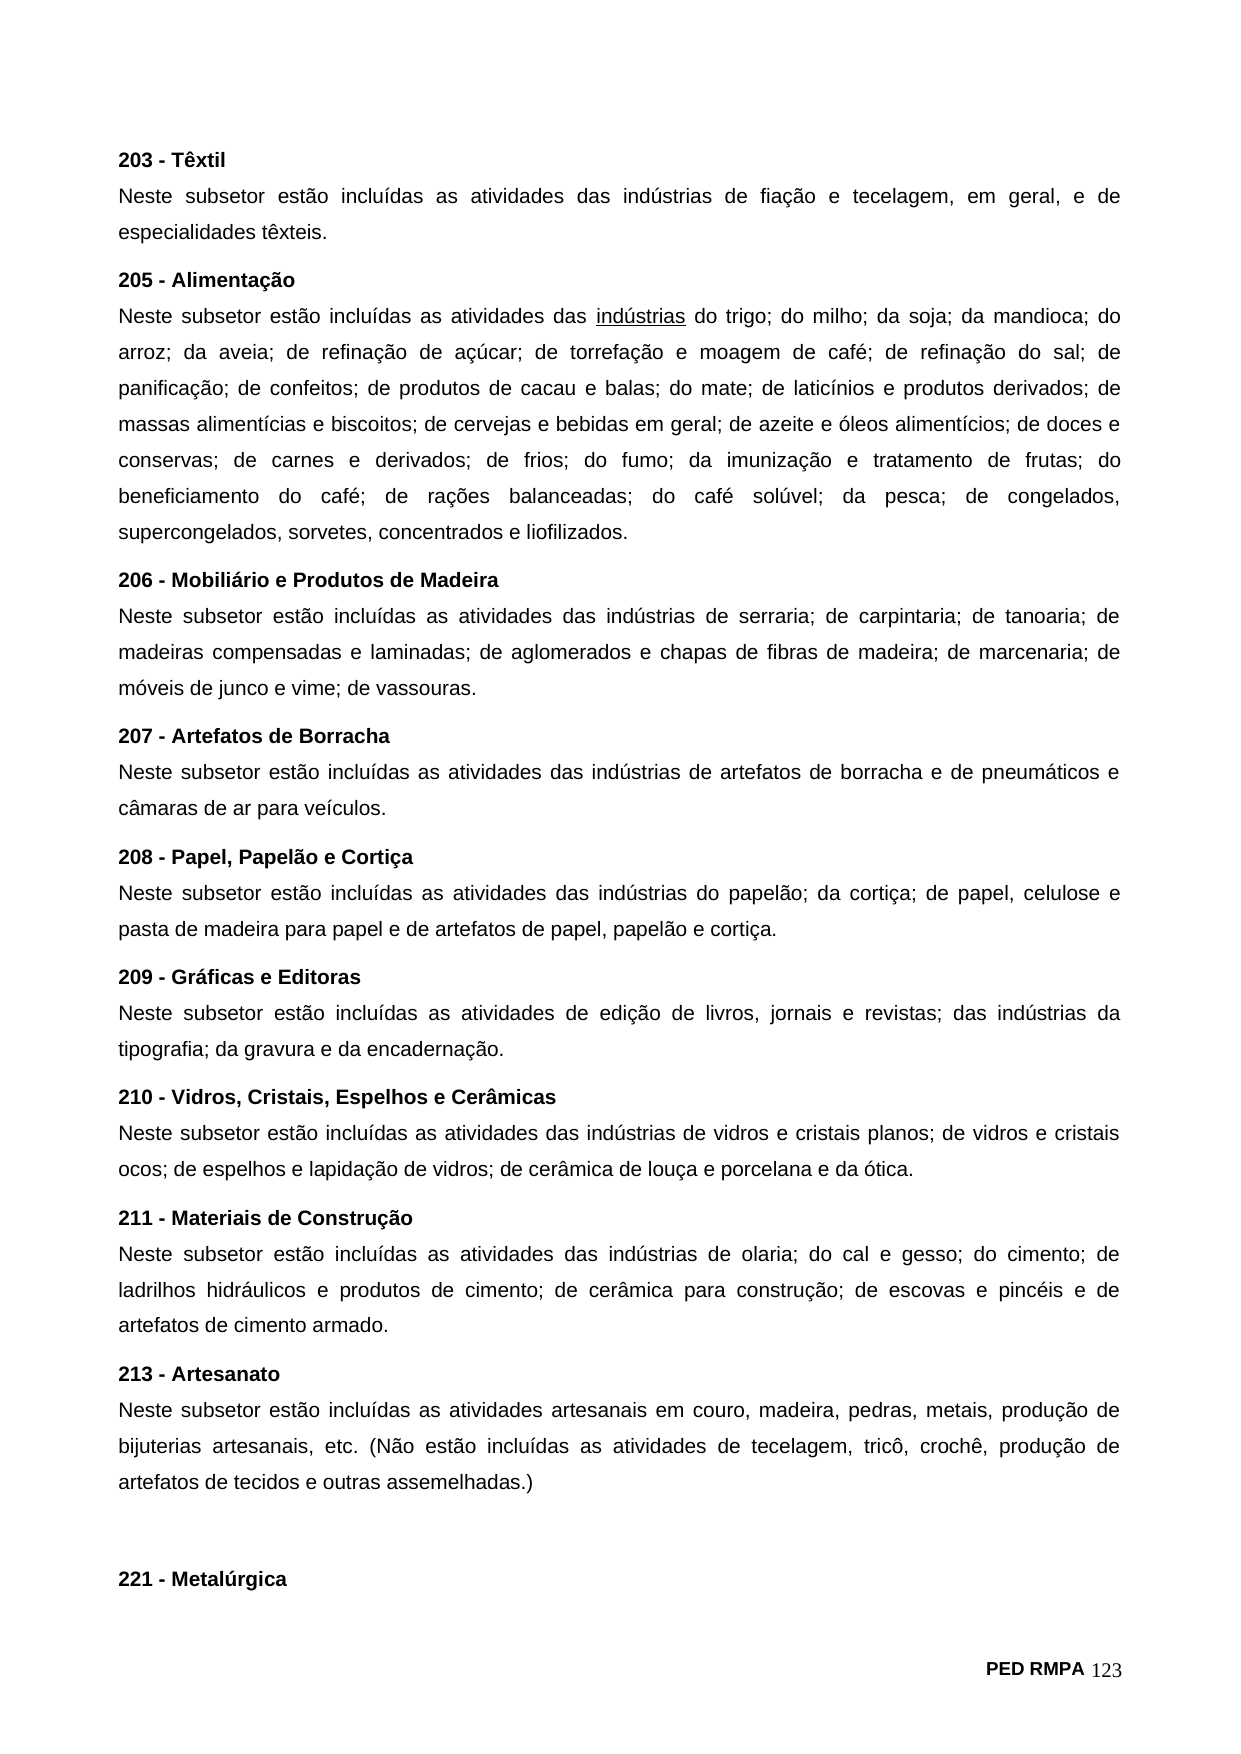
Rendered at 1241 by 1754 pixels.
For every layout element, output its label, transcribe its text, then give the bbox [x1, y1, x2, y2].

text 208 - Papel, Papelão e Cortiça [118, 844, 1122, 868]
text Neste subsetor estão incluídas as atividades de edição de livros, jornais e revistas; das indústrias da tipografia; da gravura e da encadernação. [118, 1001, 1122, 1061]
text 207 - Artefatos de Borracha [118, 724, 1122, 748]
text Neste subsetor estão incluídas as atividades das indústrias do papelão; da cortiça; de papel, celulose e pasta de madeira para papel e de artefatos de papel, papelão e cortiça. [118, 881, 1122, 940]
text 203 - Têxtil [118, 148, 1122, 172]
text 210 - Vidros, Cristais, Espelhos e Cerâmicas [118, 1085, 1122, 1109]
text 211 - Materiais de Construção [118, 1206, 1122, 1229]
text Neste subsetor estão incluídas as atividades das indústrias de olaria; do cal e gesso; do cimento; de ladrilhos hidráulicos e produtos de cimento; de cerâmica para construção; de escovas e pincéis e de artefatos de cimento armado. [118, 1241, 1122, 1337]
text Neste subsetor estão incluídas as atividades das indústrias de artefatos de borracha e de pneumáticos e câmaras de ar para veículos. [118, 760, 1122, 820]
text 213 - Artesanato [118, 1362, 1122, 1386]
text 209 - Gráficas e Editoras [118, 965, 1122, 989]
text Neste subsetor estão incluídas as atividades das indústrias de fiação e tecelagem, em geral, e de especialidades têxteis. [118, 184, 1122, 243]
text Neste subsetor estão incluídas as atividades artesanais em couro, madeira, pedras, metais, produção de bijuterias artesanais, etc. (Não estão incluídas as atividades de tecelagem, tricô, crochê, produção de artefatos de tecidos e outras assemelhadas.) [118, 1398, 1122, 1493]
text Neste subsetor estão incluídas as atividades das indústrias do trigo; do milho; da soja; da mandioca; do arroz; da aveia; de refinação de açúcar; de torrefação e moagem de café; de refinação do sal; de panificação; de confeitos; de produtos de cacau e balas; do mate; de laticínios e produtos derivados; de massas alimentícias e biscoitos; de cervejas e bebidas em geral; de azeite e óleos alimentícios; de doces e conservas; de carnes e derivados; de frios; do fumo; da imunização e tratamento de frutas; do beneficiamento do café; de rações balanceadas; do café solúvel; da pesca; de congelados, supercongelados, sorvetes, concentrados e liofilizados. [118, 304, 1122, 543]
text 205 - Alimentação [118, 268, 1122, 292]
text 221 - Metalúrgica [118, 1566, 1122, 1590]
text 206 - Mobiliário e Produtos de Madeira [118, 568, 1122, 592]
text Neste subsetor estão incluídas as atividades das indústrias de vidros e cristais planos; de vidros e cristais ocos; de espelhos e lapidação de vidros; de cerâmica de louça e porcelana e da ótica. [118, 1121, 1122, 1181]
text Neste subsetor estão incluídas as atividades das indústrias de serraria; de carpintaria; de tanoaria; de madeiras compensadas e laminadas; de aglomerados e chapas de fibras de madeira; de marcenaria; de móveis de junco e vime; de vassouras. [118, 604, 1122, 700]
